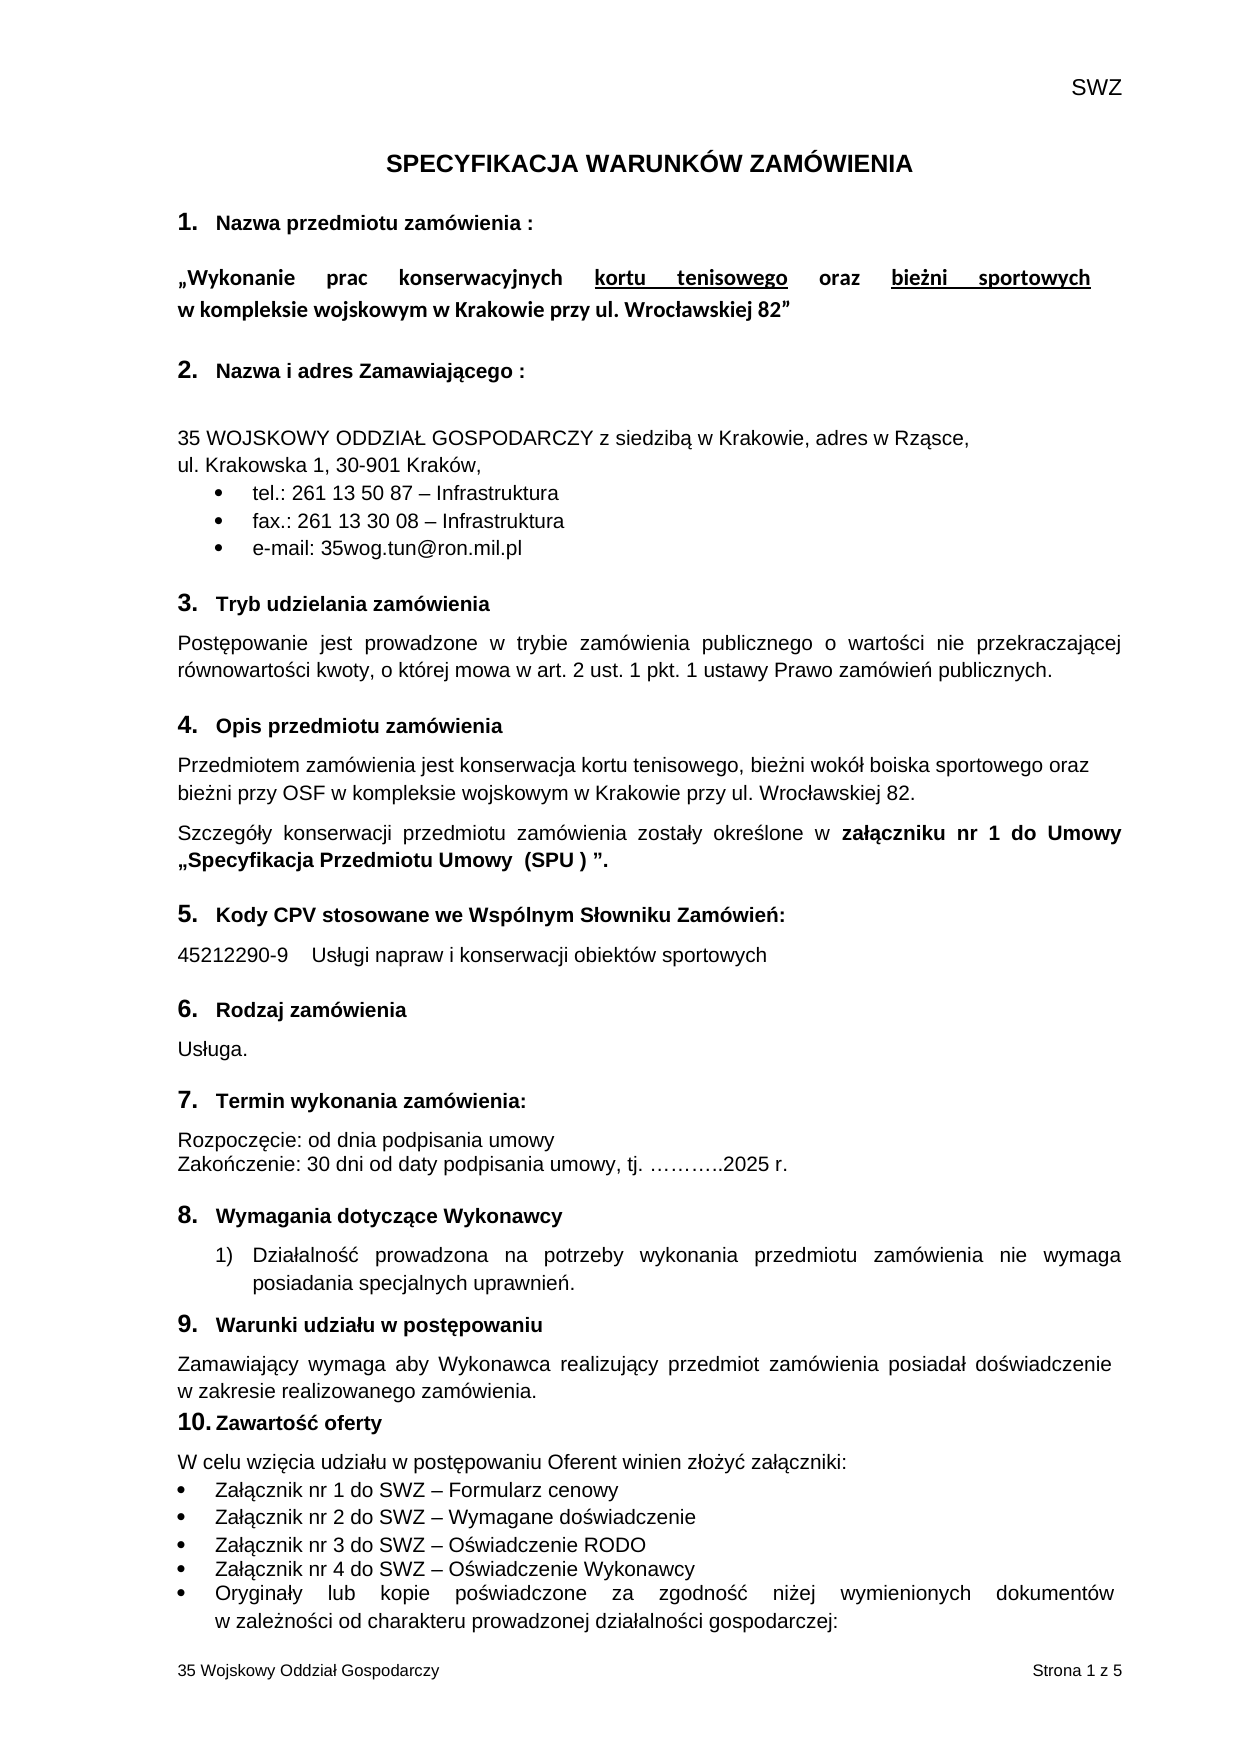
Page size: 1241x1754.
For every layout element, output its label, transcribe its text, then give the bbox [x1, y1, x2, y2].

list Tryb udzielania zamówienia [177, 588, 1122, 616]
list Rodzaj zamówienia [177, 994, 1122, 1023]
list Załącznik nr 4 do SWZ – Oświadczenie Wykonawcy [177, 1557, 1115, 1581]
text ul. Krakowska 1, 30-901 Kraków, [177, 453, 1122, 477]
text Postępowanie jest prowadzone w trybie zamówienia publicznego o wartości nie przekraczającej równowartości kwoty, o której mowa w art. 2 ust. 1 pkt. 1 ustawy Prawo zamówień publicznych. [177, 631, 1122, 682]
text Rozpoczęcie: od dnia podpisania umowy [177, 1128, 1122, 1152]
list Załącznik nr 3 do SWZ – Oświadczenie RODO [177, 1533, 1115, 1557]
list Wymagania dotyczące Wykonawcy [177, 1200, 1122, 1229]
list Warunki udziału w postępowaniu [177, 1309, 1122, 1337]
text Usługa. [177, 1037, 1122, 1061]
text Zakończenie: 30 dni od daty podpisania umowy, tj. ………..2025 r. [177, 1152, 1122, 1176]
text 35 WOJSKOWY ODDZIAŁ GOSPODARCZY z siedzibą w Krakowie, adres w Rząsce, [177, 426, 1122, 450]
list fax.: 261 13 30 08 – Infrastruktura [215, 508, 1122, 532]
text 45212290-9 Usługi napraw i konserwacji obiektów sportowych [177, 942, 1122, 966]
list tel.: 261 13 50 87 – Infrastruktura [215, 481, 1122, 505]
list Nazwa i adres Zamawiającego : [177, 355, 1122, 384]
list Oryginały lub kopie poświadczone za zgodność niżej wymienionych dokumentów w zależności od charakteru prowadzonej działalności gospodarczej: [177, 1581, 1115, 1632]
list Kody CPV stosowane we Wspólnym Słowniku Zamówień: [177, 899, 1122, 928]
list Załącznik nr 1 do SWZ – Formularz cenowy [177, 1477, 1115, 1502]
text SPECYFIKACJA WARUNKÓW ZAMÓWIENIA [177, 149, 1122, 178]
list Opis przedmiotu zamówienia [177, 710, 1122, 738]
list Załącznik nr 2 do SWZ – Wymagane doświadczenie [177, 1505, 1115, 1529]
list Działalność prowadzona na potrzeby wykonania przedmiotu zamówienia nie wymaga posiadania specjalnych uprawnień. [215, 1243, 1122, 1294]
text Przedmiotem zamówienia jest konserwacja kortu tenisowego, bieżni wokół boiska sportowego oraz bieżni przy OSF w kompleksie wojskowym w Krakowie przy ul. Wrocławskiej 82. [177, 753, 1122, 804]
list e-mail: 35wog.tun@ron.mil.pl [215, 536, 1122, 560]
text Zamawiający wymaga aby Wykonawca realizujący przedmiot zamówienia posiadał doświadczenie w zakresie realizowanego zamówienia. [177, 1352, 1122, 1403]
text „Wykonanie prac konserwacyjnych kortu tenisowego oraz bieżni sportowych w kompleksie wojskowym w Krakowie przy ul. Wrocławskiej 82” [177, 263, 1122, 323]
list Termin wykonania zamówienia: [177, 1085, 1122, 1114]
text Szczegóły konserwacji przedmiotu zamówienia zostały określone w załączniku nr 1 do Umowy „Specyfikacja Przedmiotu Umowy (SPU ) ”. [177, 820, 1122, 872]
list Nazwa przedmiotu zamówienia : [177, 207, 1122, 235]
list Zawartość oferty [177, 1407, 1122, 1436]
text W celu wzięcia udziału w postępowaniu Oferent winien złożyć załączniki: [177, 1450, 1122, 1474]
